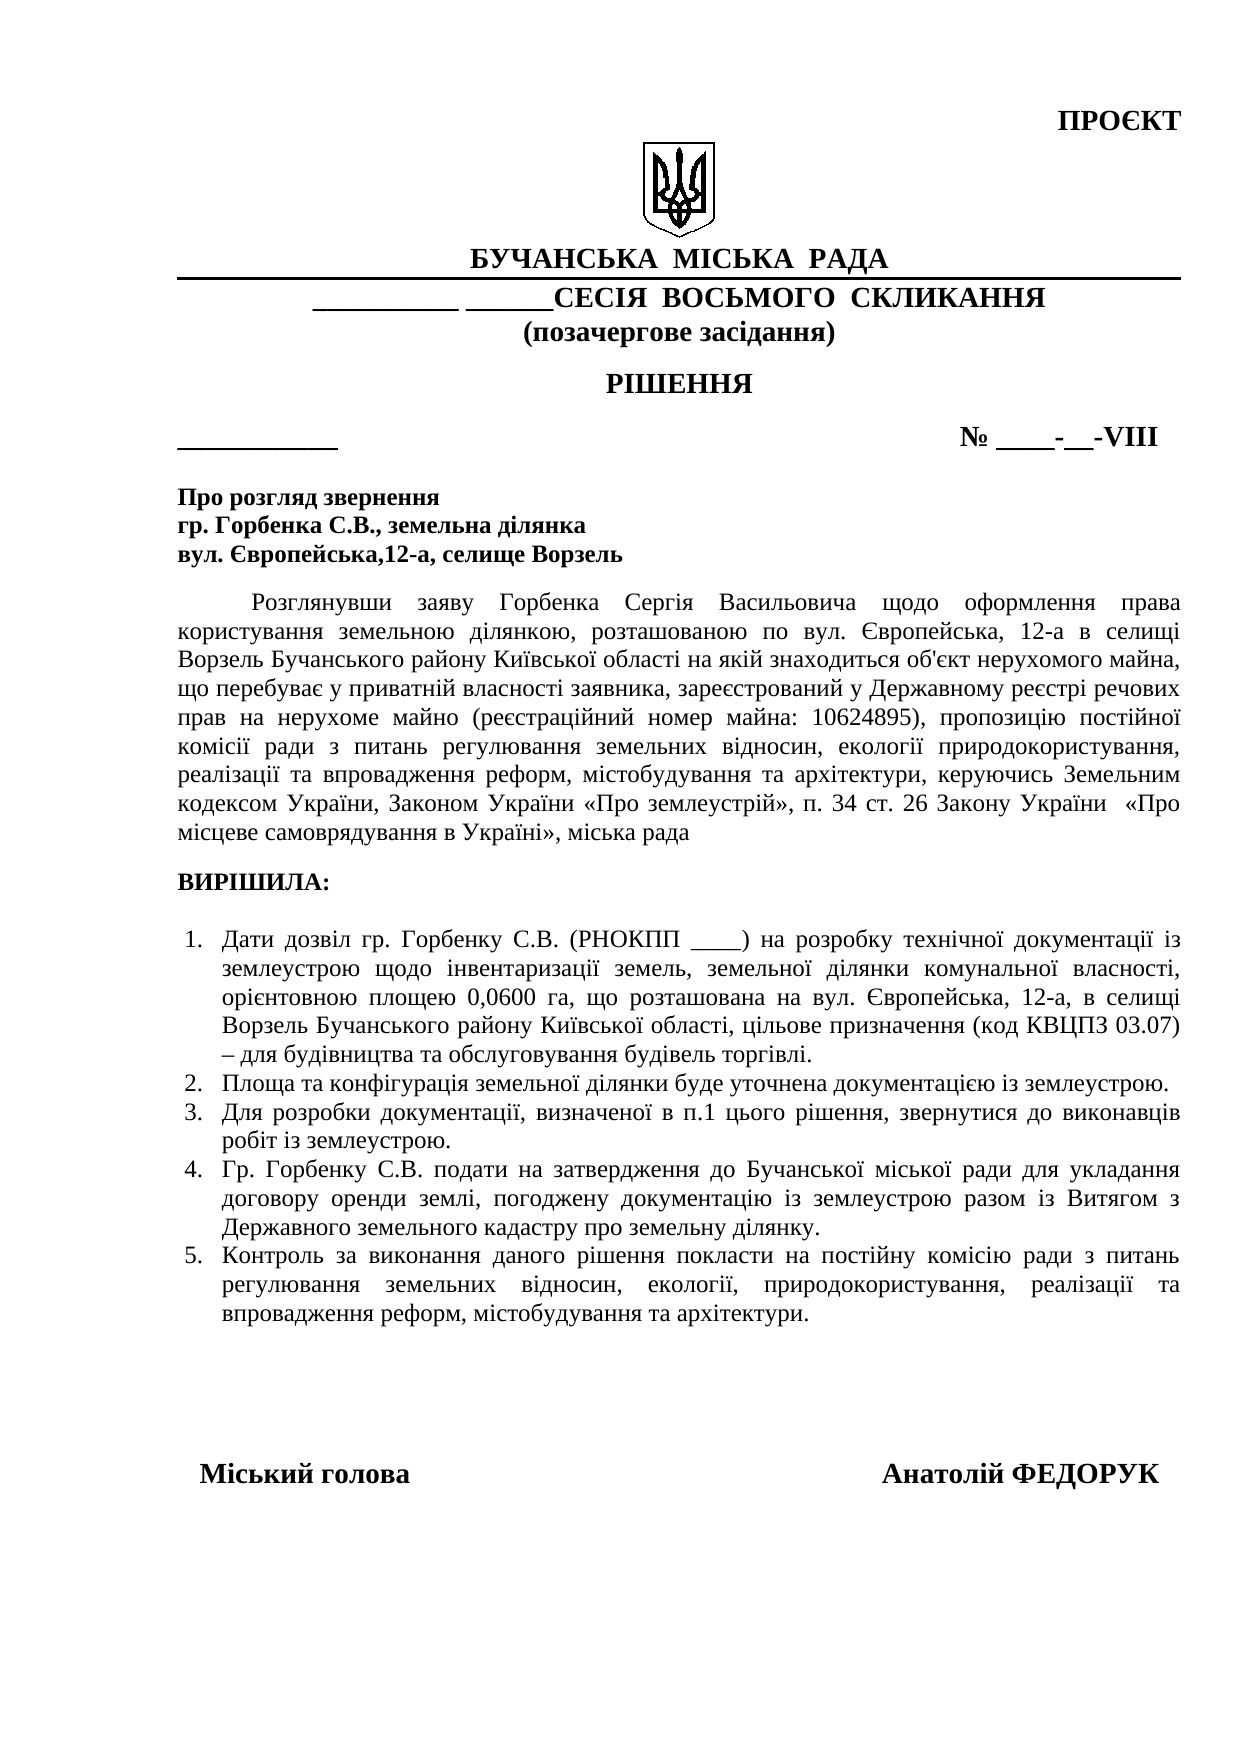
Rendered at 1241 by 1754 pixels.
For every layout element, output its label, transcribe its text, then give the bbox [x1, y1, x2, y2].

list Для розробки документації, визначеної в п.1 цього рішення, звернутися до виконавців робіт із землеустрою. [184, 1097, 1181, 1154]
list Дати дозвіл гр. Горбенку С.В. (РНОКПП ____) на розробку технічної документації із землеустрою щодо інвентаризації земель, земельної ділянки комунальної власності, орієнтовною площею 0,0600 га, що розташована на вул. Європейська, 12-а, в селищі Ворзель Бучанського району Київської області, цільове призначення (код КВЦПЗ 03.07) – для будівництва та обслуговування будівель торгівлі. [184, 924, 1181, 1068]
text Про розгляд звернення [177, 482, 1181, 510]
list Гр. Горбенку С.В. подати на затвердження до Бучанської міської ради для укладання договору оренди землі, погоджену документацію із землеустрою разом із Витягом з Державного земельного кадастру про земельну ділянку. [184, 1154, 1181, 1240]
text РІШЕННЯ [177, 367, 1181, 400]
list Контроль за виконання даного рішення покласти на постійну комісію ради з питань регулювання земельних відносин, екології, природокористування, реалізації та впровадження реформ, містобудування та архітектури. [184, 1240, 1181, 1327]
text гр. Горбенка С.В., земельна ділянка [177, 510, 1181, 539]
text ПРОЄКТ [177, 103, 1181, 137]
text БУЧАНСЬКА МІСЬКА РАДА [177, 242, 1181, 277]
list Площа та конфігурація земельної ділянки буде уточнена документацією із землеустрою. [184, 1068, 1181, 1097]
text Розглянувши заяву Горбенка Сергія Васильовича щодо оформлення права користування земельною ділянкою, розташованою по вул. Європейська, 12-а в селищі Ворзель Бучанського району Київської області на якій знаходиться об'єкт нерухомого майна, що перебуває у приватній власності заявника, зареєстрований у Державному реєстрі речових прав на нерухоме майно (реєстраційний номер майна: 10624895), пропозицію постійної комісії ради з питань регулювання земельних відносин, екології природокористування, реалізації та впровадження реформ, містобудування та архітектури, керуючись Земельним кодексом України, Законом України «Про землеустрій», п. 34 ст. 26 Закону України «Про місцеве самоврядування в Україні», міська рада [177, 587, 1181, 846]
text (позачергове засідання) [177, 314, 1181, 347]
text ___________ № ____-__-VІІІ [177, 419, 1181, 453]
text вул. Європейська,12-а, селище Ворзель [177, 539, 1181, 568]
text __________ ______СЕСІЯ ВОСЬМОГО СКЛИКАННЯ [177, 280, 1181, 314]
text Міський голова Анатолій ФЕДОРУК [177, 1456, 1181, 1489]
text ВИРІШИЛА: [177, 867, 1181, 895]
